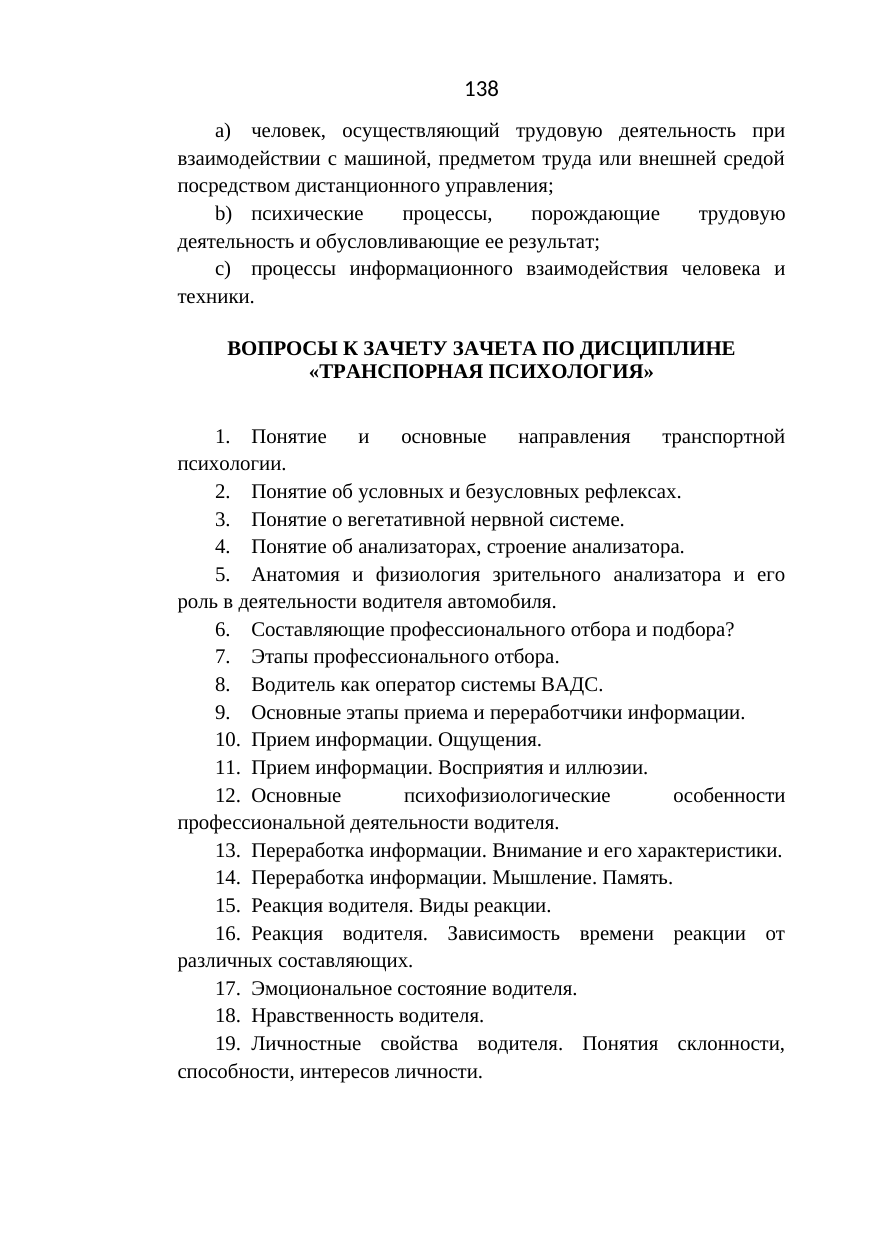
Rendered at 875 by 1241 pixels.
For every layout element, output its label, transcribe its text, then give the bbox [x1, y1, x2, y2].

list Переработка информации. Мышление. Память. [177, 865, 786, 889]
list Прием информации. Ощущения. [177, 727, 786, 751]
list Понятие и основные направления транспортной психологии. [177, 424, 786, 475]
list Основные психофизиологические особенности профессиональной деятельности водителя. [177, 782, 786, 834]
list Составляющие профессионального отбора и подбора? [177, 617, 786, 641]
list Этапы профессионального отбора. [177, 644, 786, 668]
text Вопросы к зачету зачета по дисциплине «транспорная психология» [177, 335, 786, 383]
list Основные этапы приема и переработчики информации. [177, 700, 786, 724]
list психические процессы, порождающие трудовую деятельность и обусловливающие ее результат; [177, 201, 786, 253]
list Личностные свойства водителя. Понятия склонности, способности, интересов личности. [177, 1031, 786, 1083]
list Анатомия и физиология зрительного анализатора и его роль в деятельности водителя автомобиля. [177, 562, 786, 613]
list Реакция водителя. Зависимость времени реакции от различных составляющих. [177, 921, 786, 972]
list Нравственность водителя. [177, 1003, 786, 1027]
list человек, осуществляющий трудовую деятельность при взаимодействии с машиной, предметом труда или внешней средой посредством дистанционного управления; [177, 118, 786, 197]
list процессы информационного взаимодействия человека и техники. [177, 256, 786, 308]
list Переработка информации. Внимание и его характеристики. [177, 838, 786, 862]
list Понятие о вегетативной нервной системе. [177, 506, 786, 531]
list Понятие об условных и безусловных рефлексах. [177, 479, 786, 503]
list Водитель как оператор системы ВАДС. [177, 672, 786, 696]
list Понятие об анализаторах, строение анализатора. [177, 534, 786, 558]
list Реакция водителя. Виды реакции. [177, 893, 786, 917]
list Прием информации. Восприятия и иллюзии. [177, 755, 786, 779]
list Эмоциональное состояние водителя. [177, 976, 786, 1000]
